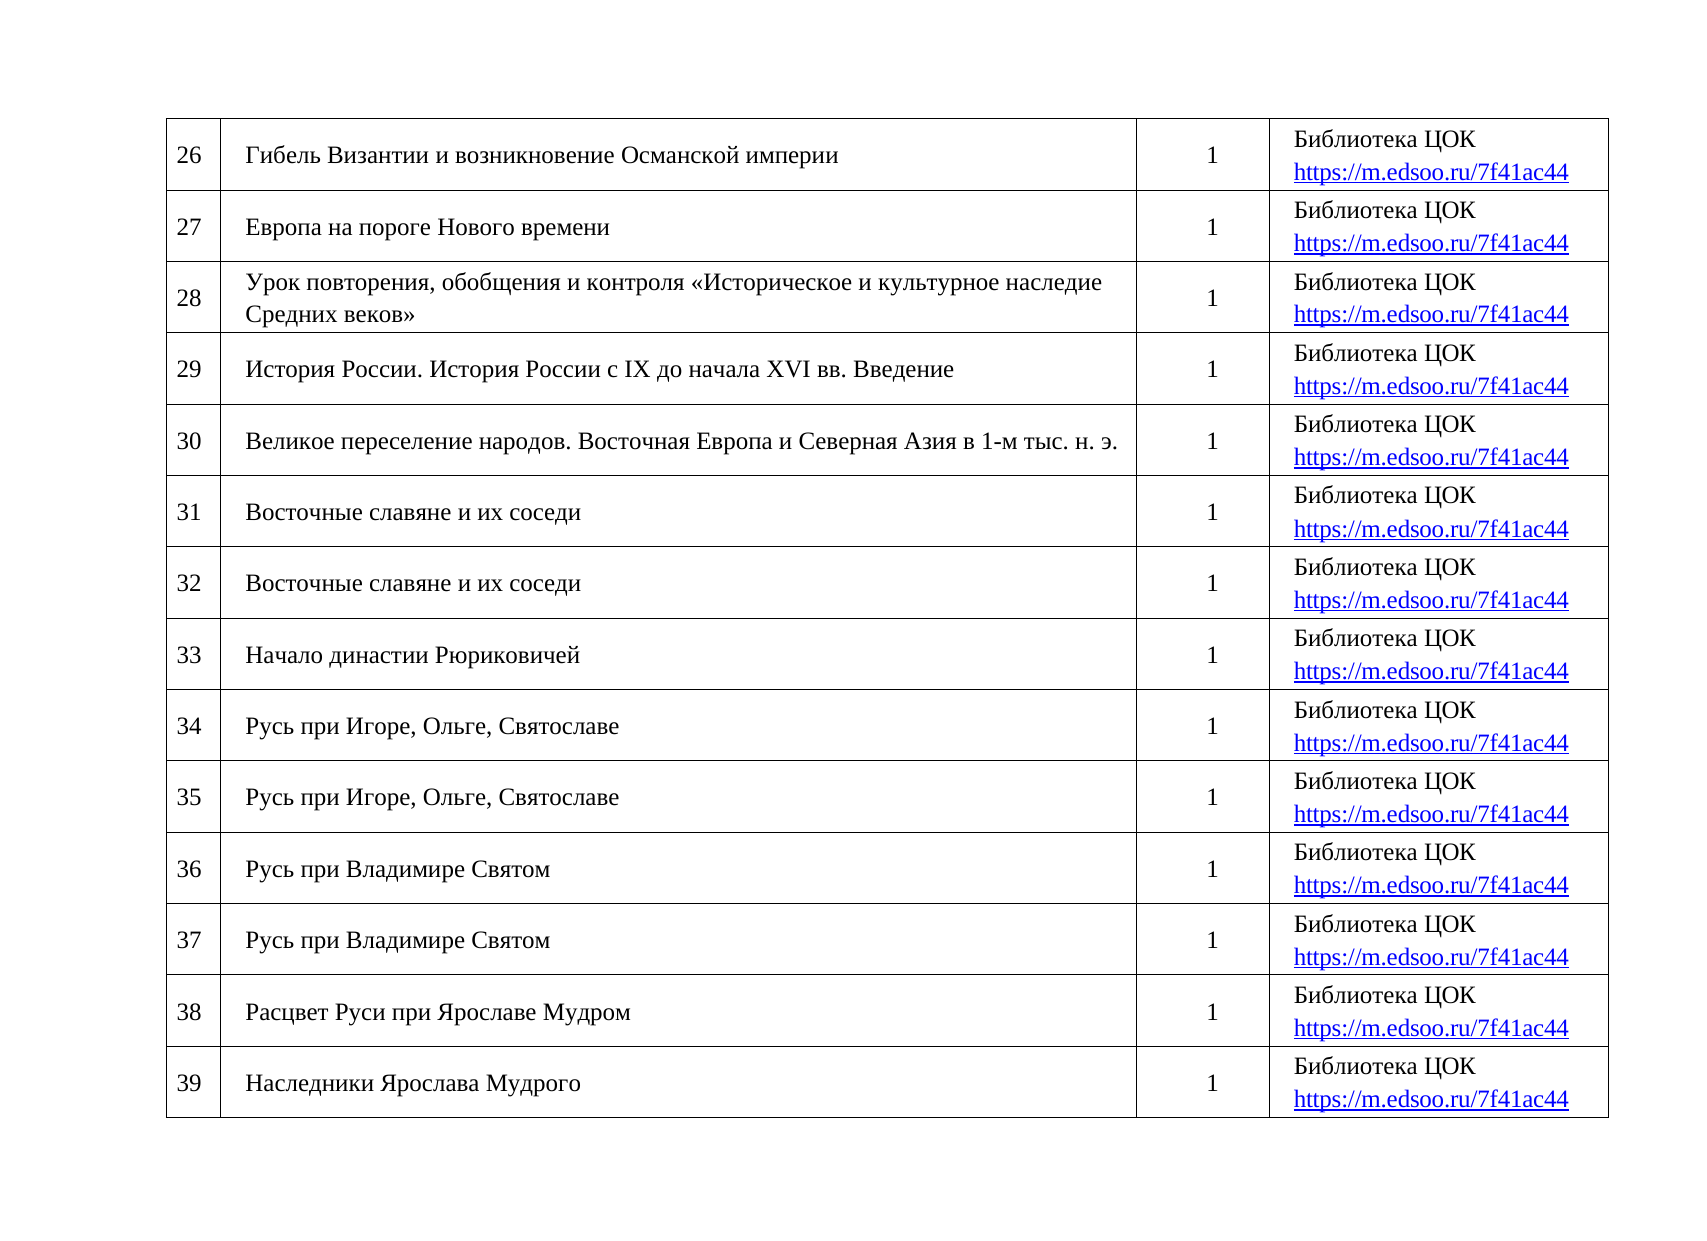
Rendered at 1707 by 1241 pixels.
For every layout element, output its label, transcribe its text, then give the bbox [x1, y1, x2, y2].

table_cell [1270, 119, 1608, 189]
table_cell Библиотека ЦОК https://m.edsoo.ru/7f41ac44 [1270, 761, 1608, 832]
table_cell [1270, 975, 1608, 1046]
table_cell 37 [167, 904, 220, 974]
table_cell Библиотека ЦОК https://m.edsoo.ru/7f41ac44 [1270, 476, 1608, 546]
table_cell Начало династии Рюриковичей [221, 619, 1136, 689]
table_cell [1270, 1047, 1608, 1117]
table_cell 1 [1137, 833, 1269, 903]
table_cell 29 [167, 333, 220, 403]
table_cell Восточные славяне и их соседи [221, 547, 1136, 618]
table_cell Библиотека ЦОК https://m.edsoo.ru/7f41ac44 [1270, 262, 1608, 332]
table_cell Восточные славяне и их соседи [221, 476, 1136, 546]
table_cell 31 [167, 476, 220, 546]
table_cell История России. История России с IX до начала XVI вв. Введение [221, 333, 1136, 403]
table_cell 32 [167, 547, 220, 618]
table_cell 1 [1137, 690, 1269, 760]
table_cell Европа на пороге Нового времени [221, 191, 1136, 261]
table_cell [1270, 904, 1608, 974]
table_cell Гибель Византии и возникновение Османской империи [221, 119, 1136, 189]
table_cell Русь при Владимире Святом [221, 904, 1136, 974]
table_cell Русь при Игоре, Ольге, Святославе [221, 761, 1136, 832]
table_cell 1 [1137, 333, 1269, 403]
table_cell 1 [1137, 761, 1269, 832]
table_cell Библиотека ЦОК https://m.edsoo.ru/7f41ac44 [1270, 619, 1608, 689]
table_cell 1 [1137, 262, 1269, 332]
table_cell Русь при Игоре, Ольге, Святославе [221, 690, 1136, 760]
table_cell 1 [1137, 1047, 1269, 1117]
table_cell 1 [1137, 547, 1269, 618]
table_cell 30 [167, 405, 220, 475]
table_cell 1 [1137, 904, 1269, 974]
table_cell 39 [167, 1047, 220, 1117]
table_cell 1 [1137, 619, 1269, 689]
table_cell 34 [167, 690, 220, 760]
table_cell 27 [167, 191, 220, 261]
table_cell Русь при Владимире Святом [221, 833, 1136, 903]
table_cell 36 [167, 833, 220, 903]
table_cell 33 [167, 619, 220, 689]
table_cell 1 [1137, 405, 1269, 475]
table_cell Библиотека ЦОК https://m.edsoo.ru/7f41ac44 [1270, 547, 1608, 618]
table_cell 1 [1137, 476, 1269, 546]
table_cell Библиотека ЦОК https://m.edsoo.ru/7f41ac44 [1270, 333, 1608, 403]
table_cell Урок повторения, обобщения и контроля «Историческое и культурное наследие Средних веков» [221, 262, 1136, 332]
table_cell 35 [167, 761, 220, 832]
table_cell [221, 1047, 1136, 1117]
table_cell 38 [167, 975, 220, 1046]
table_cell Библиотека ЦОК https://m.edsoo.ru/7f41ac44 [1270, 405, 1608, 475]
table_cell Великое переселение народов. Восточная Европа и Северная Азия в 1-м тыс. н. э. [221, 405, 1136, 475]
table_cell Расцвет Руси при Ярославе Мудром [221, 975, 1136, 1046]
table_cell 1 [1137, 119, 1269, 189]
table_cell 26 [167, 119, 220, 189]
table_cell 1 [1137, 191, 1269, 261]
table_cell 1 [1137, 975, 1269, 1046]
table_cell Библиотека ЦОК https://m.edsoo.ru/7f41ac44 [1270, 833, 1608, 903]
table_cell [1270, 191, 1608, 261]
table_cell 28 [167, 262, 220, 332]
table_cell Библиотека ЦОК https://m.edsoo.ru/7f41ac44 [1270, 690, 1608, 760]
